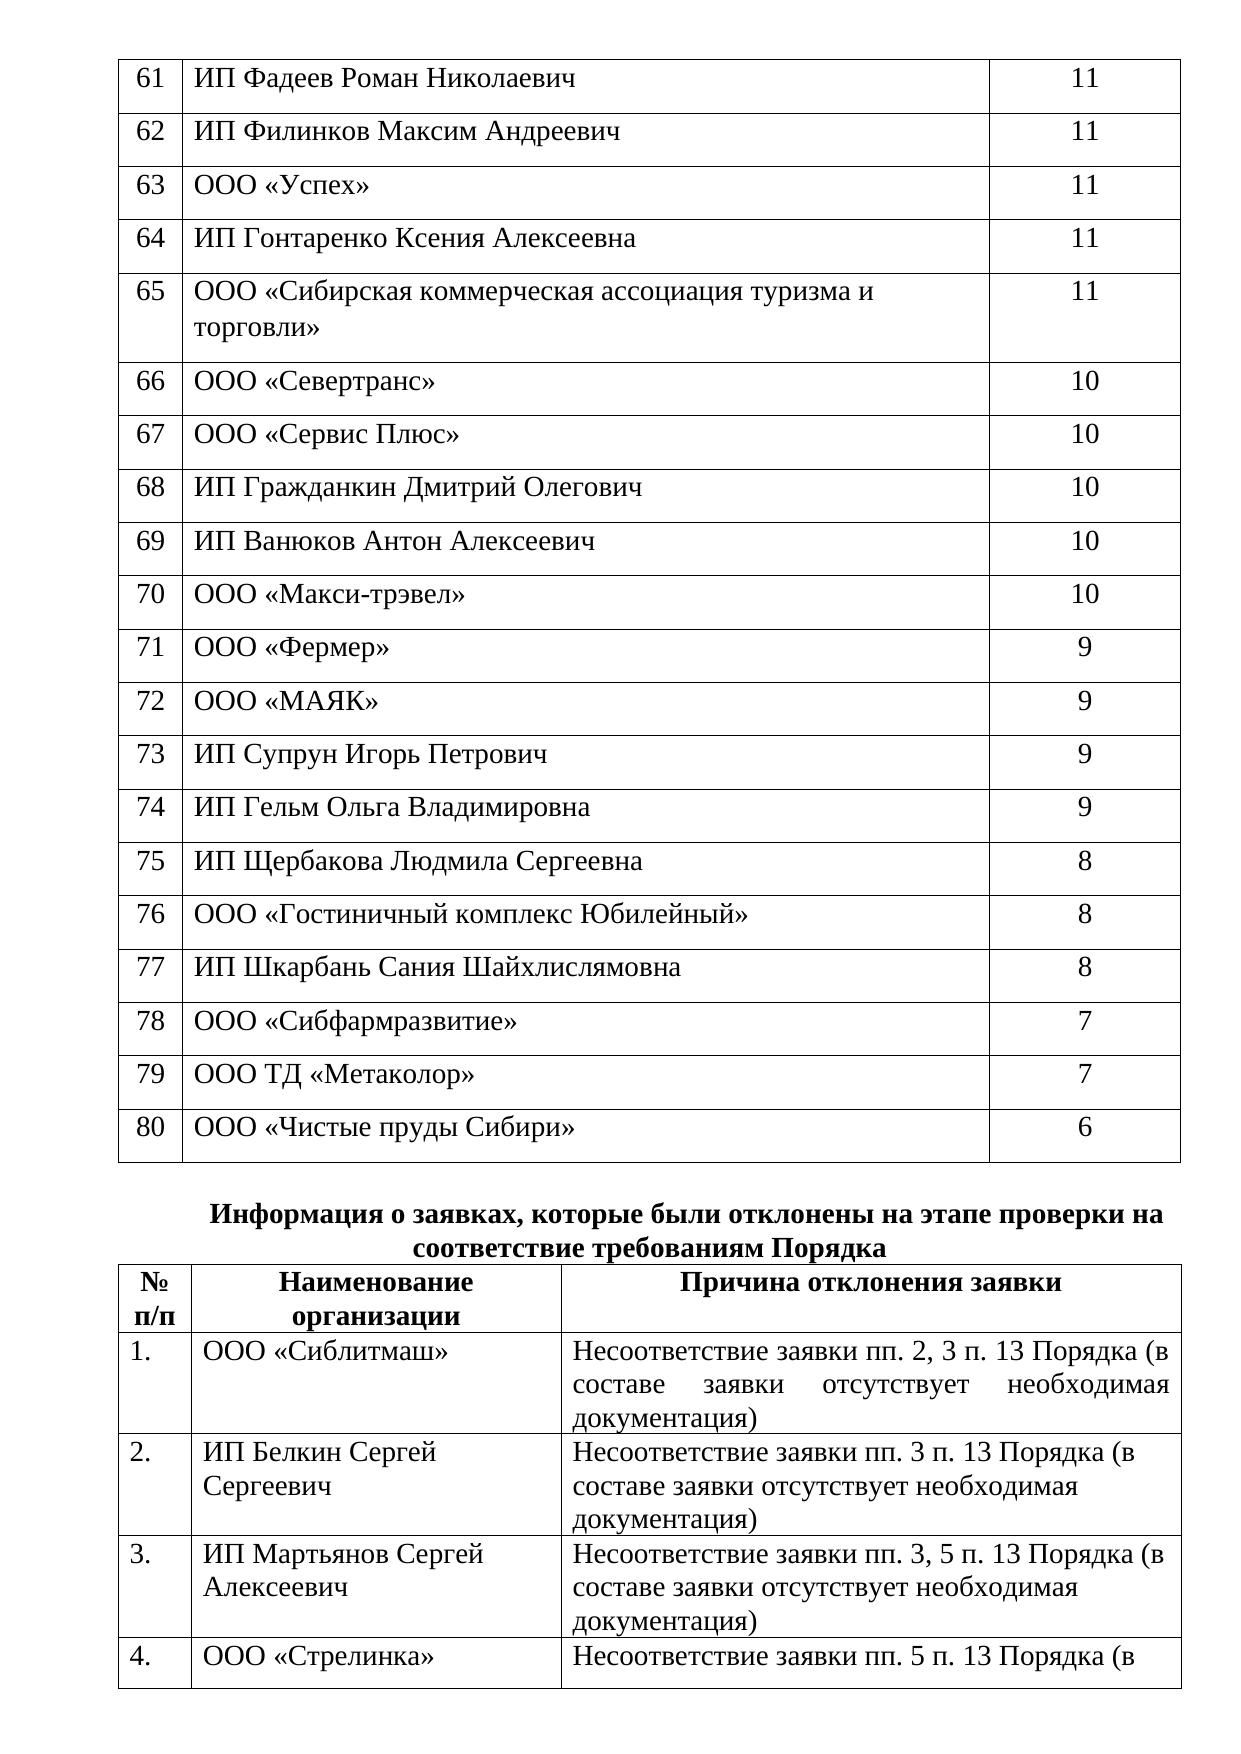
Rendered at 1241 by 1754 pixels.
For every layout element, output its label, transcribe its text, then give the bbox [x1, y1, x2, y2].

table_cell 76 [119, 896, 182, 948]
table_cell 61 [119, 60, 182, 112]
table_cell ООО «Макси-трэвел» [183, 576, 989, 628]
table_cell ООО «Сервис Плюс» [183, 416, 989, 468]
table_cell 8 [990, 843, 1180, 895]
table_header Наименование организации [192, 1265, 561, 1332]
table_cell 80 [119, 1110, 182, 1162]
table_cell ИП Гельм Ольга Владимировна [183, 790, 989, 842]
table_cell 10 [990, 416, 1180, 468]
table_cell ООО «Гостиничный комплекс Юбилейный» [183, 896, 989, 948]
table_cell 9 [990, 683, 1180, 735]
table_cell 6 [990, 1110, 1180, 1162]
table_cell 79 [119, 1056, 182, 1108]
table_cell ИП Филинков Максим Андреевич [183, 114, 989, 166]
table_cell 7 [990, 1056, 1180, 1108]
table_cell 11 [990, 60, 1180, 112]
table_cell [119, 1434, 191, 1535]
table_cell ИП Шкарбань Сания Шайхлислямовна [183, 950, 989, 1002]
table_cell 8 [990, 896, 1180, 948]
table_cell ИП Мартьянов Сергей Алексеевич [192, 1536, 561, 1637]
table_cell Несоответствие заявки пп. 3 п. 13 Порядка (в составе заявки отсутствует необходимая документация) [562, 1434, 1181, 1535]
table_cell ООО «Стрелинка» [192, 1638, 561, 1688]
table_cell 10 [990, 576, 1180, 628]
table_cell ИП Фадеев Роман Николаевич [183, 60, 989, 112]
table_cell 7 [990, 1003, 1180, 1055]
table_cell 9 [990, 630, 1180, 682]
table_cell 11 [990, 274, 1180, 362]
table_cell 8 [990, 950, 1180, 1002]
table_cell ООО «Сибирская коммерческая ассоциация туризма и торговли» [183, 274, 989, 362]
table_cell ИП Супрун Игорь Петрович [183, 736, 989, 788]
table_cell ООО «МАЯК» [183, 683, 989, 735]
table_cell [119, 1638, 191, 1688]
table_cell 11 [990, 114, 1180, 166]
table_cell 62 [119, 114, 182, 166]
table_cell [119, 1536, 191, 1637]
table_cell 10 [990, 523, 1180, 575]
table_cell 70 [119, 576, 182, 628]
table_cell 11 [990, 167, 1180, 219]
table_cell 11 [990, 220, 1180, 272]
table_cell 10 [990, 363, 1180, 415]
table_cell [562, 1638, 1181, 1688]
table_cell 77 [119, 950, 182, 1002]
table_cell 66 [119, 363, 182, 415]
table_cell ООО «Сибфармразвитие» [183, 1003, 989, 1055]
table_cell Несоответствие заявки пп. 2, 3 п. 13 Порядка (в составе заявки отсутствует необходимая документация) [562, 1333, 1181, 1433]
table_cell 73 [119, 736, 182, 788]
table_cell ИП Ванюков Антон Алексеевич [183, 523, 989, 575]
table_cell Несоответствие заявки пп. 3, 5 п. 13 Порядка (в составе заявки отсутствует необходимая документация) [562, 1536, 1181, 1637]
table_cell ООО «Успех» [183, 167, 989, 219]
table_cell ООО «Сиблитмаш» [192, 1333, 561, 1433]
table_cell 10 [990, 470, 1180, 522]
table_cell 69 [119, 523, 182, 575]
table_cell [119, 1333, 191, 1433]
table_cell 72 [119, 683, 182, 735]
table_cell 9 [990, 790, 1180, 842]
table_cell 9 [990, 736, 1180, 788]
table_cell ИП Щербакова Людмила Сергеевна [183, 843, 989, 895]
table_cell 78 [119, 1003, 182, 1055]
table_cell ООО «Чистые пруды Сибири» [183, 1110, 989, 1162]
table_header № п/п [119, 1265, 191, 1332]
table_cell 75 [119, 843, 182, 895]
table_cell ИП Гонтаренко Ксения Алексеевна [183, 220, 989, 272]
table_cell ИП Белкин Сергей Сергеевич [192, 1434, 561, 1535]
list Информация о заявках, которые были отклонены на этапе проверки на соответствие требованиям Порядка [118, 1196, 1181, 1263]
table_cell 63 [119, 167, 182, 219]
table_cell 68 [119, 470, 182, 522]
table_cell ООО «Фермер» [183, 630, 989, 682]
table_cell 64 [119, 220, 182, 272]
table_cell ИП Гражданкин Дмитрий Олегович [183, 470, 989, 522]
table_cell 74 [119, 790, 182, 842]
table_cell 67 [119, 416, 182, 468]
table_header Причина отклонения заявки [562, 1265, 1181, 1332]
table_cell ООО «Севертранс» [183, 363, 989, 415]
table_cell 71 [119, 630, 182, 682]
table_cell 65 [119, 274, 182, 362]
table_cell ООО ТД «Метаколор» [183, 1056, 989, 1108]
